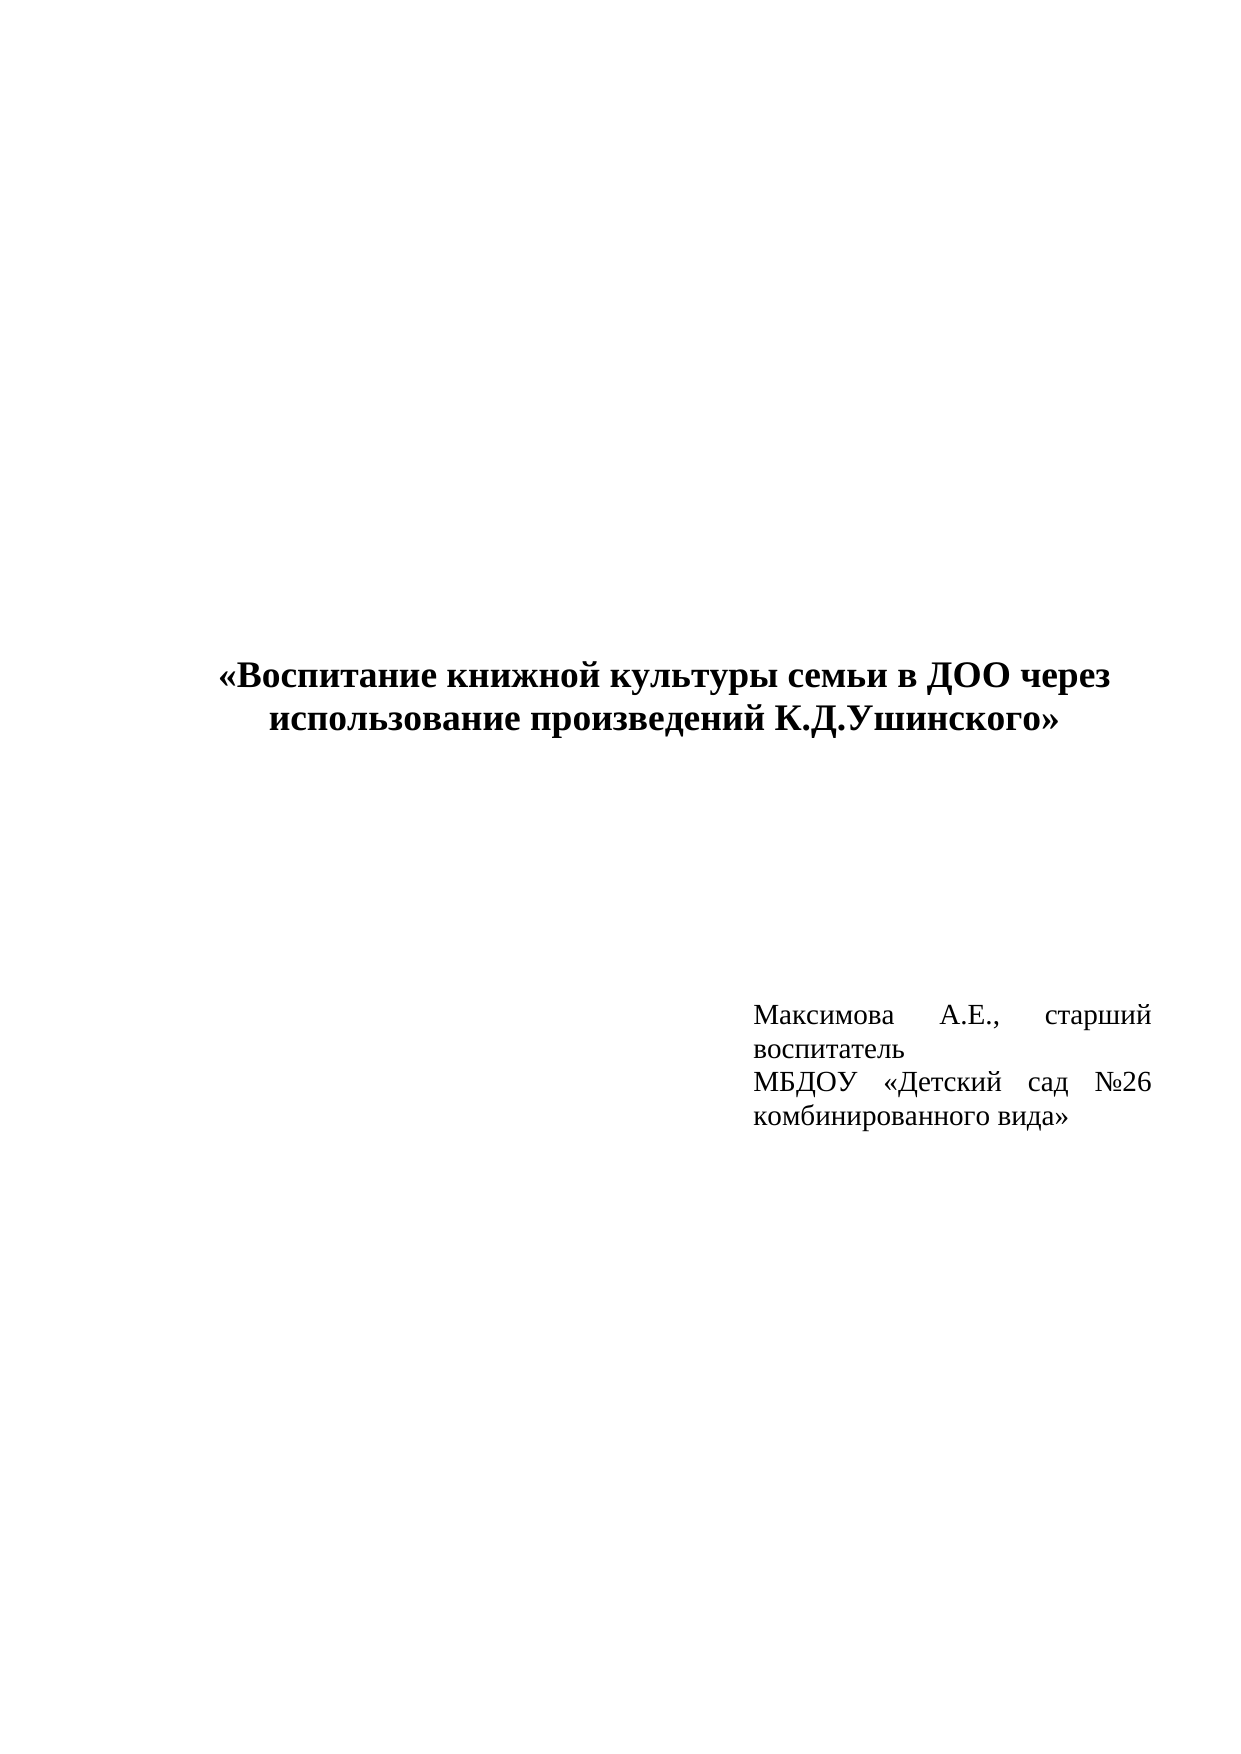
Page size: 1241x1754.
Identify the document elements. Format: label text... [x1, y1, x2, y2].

text МБДОУ «Детский сад №26 комбинированного вида» [753, 1064, 1152, 1132]
text Максимова А.Е., старший воспитатель [753, 997, 1152, 1064]
text «Воспитание книжной культуры семьи в ДОО через использование произведений К.Д.Ушинского» [177, 652, 1152, 739]
